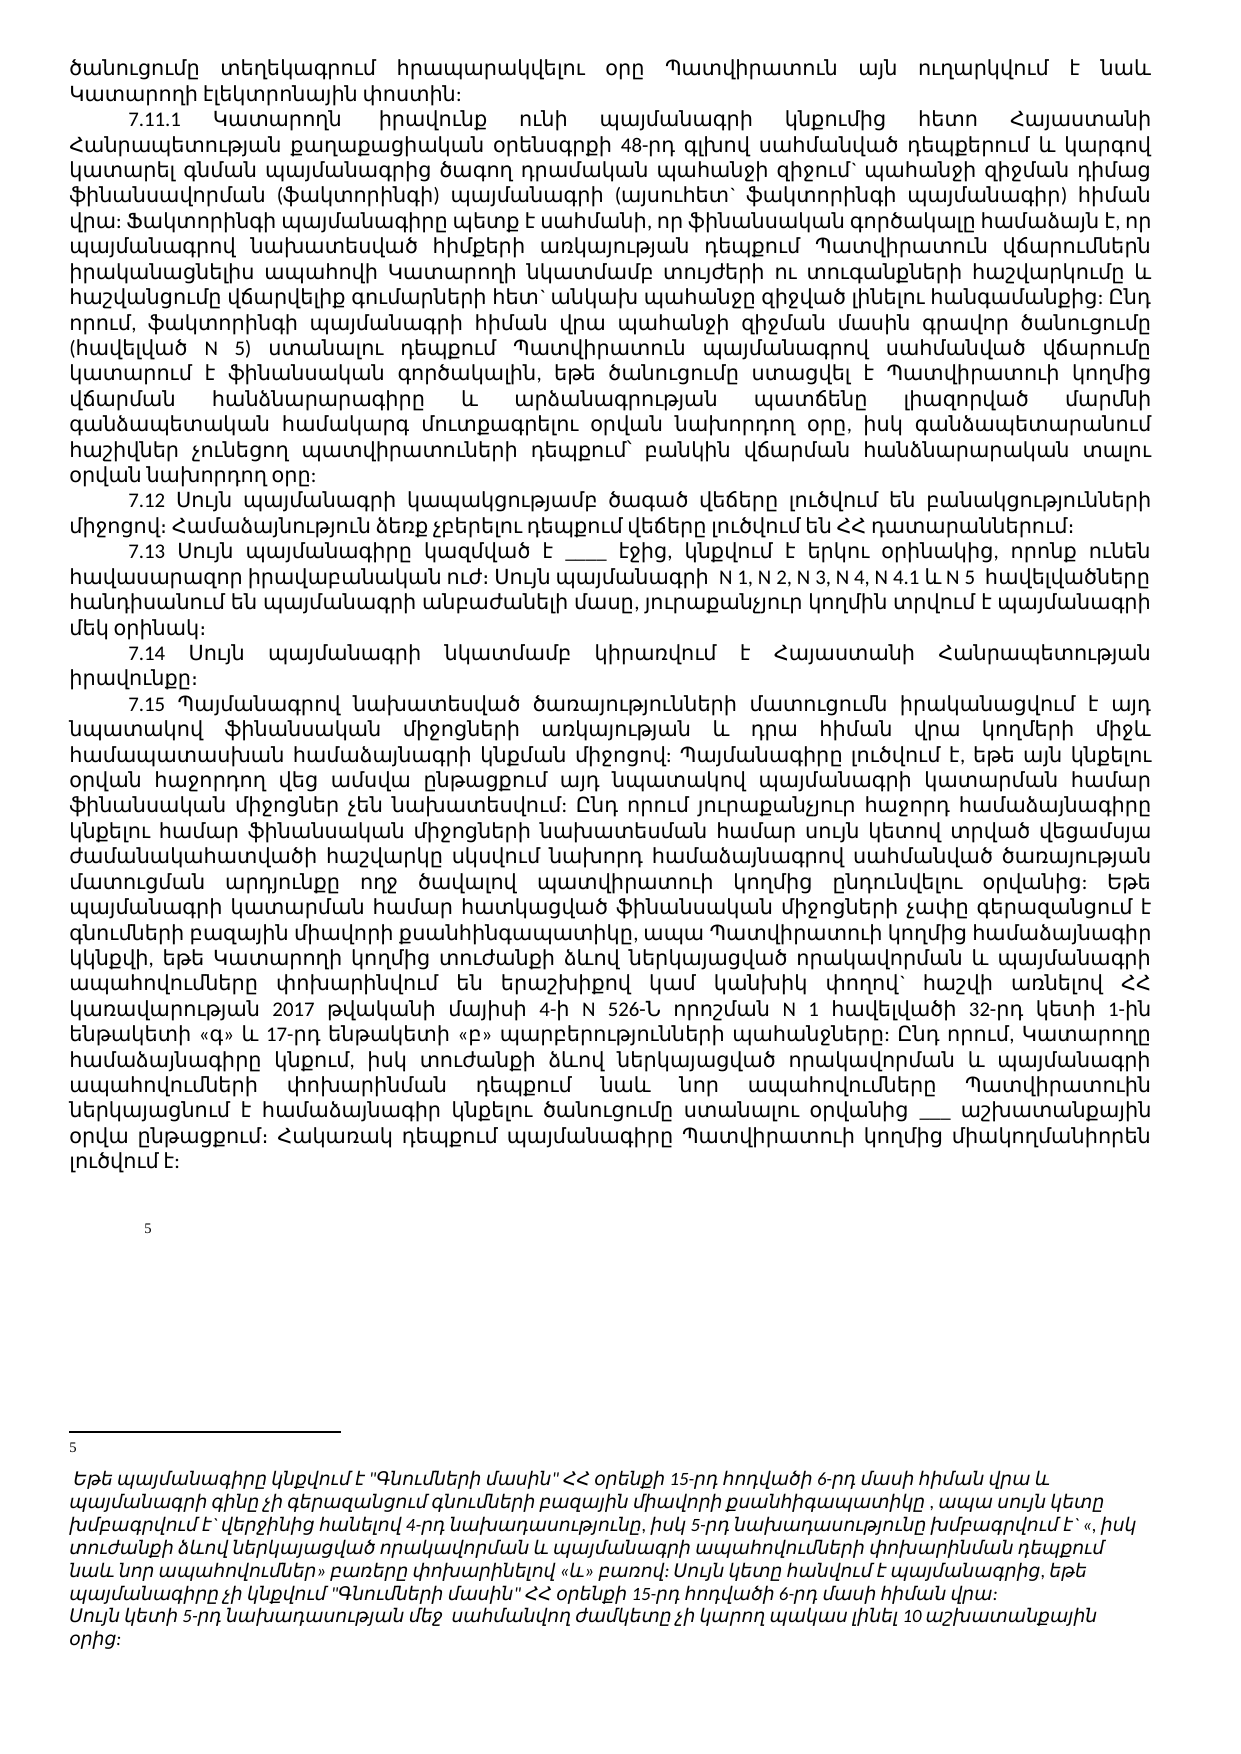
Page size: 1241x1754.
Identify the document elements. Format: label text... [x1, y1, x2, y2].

text 7.15 Պայմանագրով նախատեսված ծառայությունների մատուցումն իրականացվում է այդ նպատակով ֆինանսական միջոցների առկայության և դրա հիման վրա կողմերի միջև համապատասխան համաձայնագրի կնքման միջոցով: Պայմանագիրը լուծվում է, եթե այն կնքելու օրվան հաջորդող վեց ամսվա ընթացքում այդ նպատակով պայմանագրի կատարման համար ֆինանսական միջոցներ չեն նախատեսվում: Ընդ որում յուրաքանչյուր հաջորդ համաձայնագիրը կնքելու համար ֆինանսական միջոցների նախատեսման համար սույն կետով տրված վեցամսյա ժամանակահատվածի հաշվարկը սկսվում նախորդ համաձայնագրով սահմանված ծառայության մատուցման արդյունքը ողջ ծավալով պատվիրատուի կողմից ընդունվելու օրվանից: Եթե պայմանագրի կատարման համար հատկացված ֆինանսական միջոցների չափը գերազանցում է գնումների բազային միավորի քսանհինգապատիկը, ապա Պատվիրատուի կողմից համաձայնագիր կկնքվի, եթե Կատարողի կողմից տուժանքի ձևով ներկայացված որակավորման և պայմանագրի ապահովումները փոխարինվում են երաշխիքով կամ կանխիկ փողով` հաշվի առնելով ՀՀ կառավարության 2017 թվականի մայիսի 4-ի N 526-Ն որոշման N 1 հավելվածի 32-րդ կետի 1-ին ենթակետի «գ» և 17-րդ ենթակետի «բ» պարբերությունների պահանջները: Ընդ որում, Կատարողը համաձայնագիրը կնքում, իսկ տուժանքի ձևով ներկայացված որակավորման և պայմանագրի ապահովումների փոխարինման դեպքում նաև նոր ապահովումները Պատվիրատուին ներկայացնում է համաձայնագիր կնքելու ծանուցումը ստանալու օրվանից ___ աշխատանքային օրվա ընթացքում։ Հակառակ դեպքում պայմանագիրը Պատվիրատուի կողմից միակողմանիորեն լուծվում է: [69, 691, 1152, 1174]
text 7.14 Սույն պայմանագրի նկատմամբ կիրառվում է Հայաստանի Հանրապետության իրավունքը։ [69, 640, 1152, 691]
text 7.13 Սույն պայմանագիրը կազմված է ____ էջից, կնքվում է երկու օրինակից, որոնք ունեն հավասարազոր իրավաբանական ուժ։ Սույն պայմանագրի N 1, N 2, N 3, N 4, N 4.1 և N 5 հավելվածները հանդիսանում են պայմանագրի անբաժանելի մասը, յուրաքանչյուր կողմին տրվում է պայմանագրի մեկ օրինակ։ [69, 538, 1152, 640]
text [69, 56, 1152, 106]
text 7.12 Սույն պայմանագրի կապակցությամբ ծագած վեճերը լուծվում են բանակցությունների միջոցով։ Համաձայնություն ձեռք չբերելու դեպքում վեճերը լուծվում են ՀՀ դատարաններում։ [69, 488, 1152, 538]
text 7.11.1 Կատարողն իրավունք ունի պայմանագրի կնքումից հետո Հայաստանի Հանրապետության քաղաքացիական օրենսգրքի 48-րդ գլխով սահմանված դեպքերում և կարգով կատարել գնման պայմանագրից ծագող դրամական պահանջի զիջում` պահանջի զիջման դիմաց ֆինանսավորման (ֆակտորինգի) պայմանագրի (այսուհետ` ֆակտորինգի պայմանագիր) հիման վրա: Ֆակտորինգի պայմանագիրը պետք է սահմանի, որ ֆինանսական գործակալը համաձայն է, որ պայմանագրով նախատեսված հիմքերի առկայության դեպքում Պատվիրատուն վճարումներն իրականացնելիս ապահովի Կատարողի նկատմամբ տույժերի ու տուգանքների հաշվարկումը և հաշվանցումը վճարվելիք գումարների հետ` անկախ պահանջը զիջված լինելու հանգամանքից: Ընդ որում, ֆակտորինգի պայմանագրի հիման վրա պահանջի զիջման մասին գրավոր ծանուցումը (հավելված N 5) ստանալու դեպքում Պատվիրատուն պայմանագրով սահմանված վճարումը կատարում է ֆինանսական գործակալին, եթե ծանուցումը ստացվել է Պատվիրատուի կողմից վճարման հանձնարարագիրը և արձանագրության պատճենը լիազորված մարմնի գանձապետական համակարգ մուտքագրելու օրվան նախորդող օրը, իսկ գանձապետարանում հաշիվներ չունեցող պատվիրատուների դեպքում՝ բանկին վճարման հանձնարարական տալու օրվան նախորդող օրը: [69, 106, 1152, 488]
